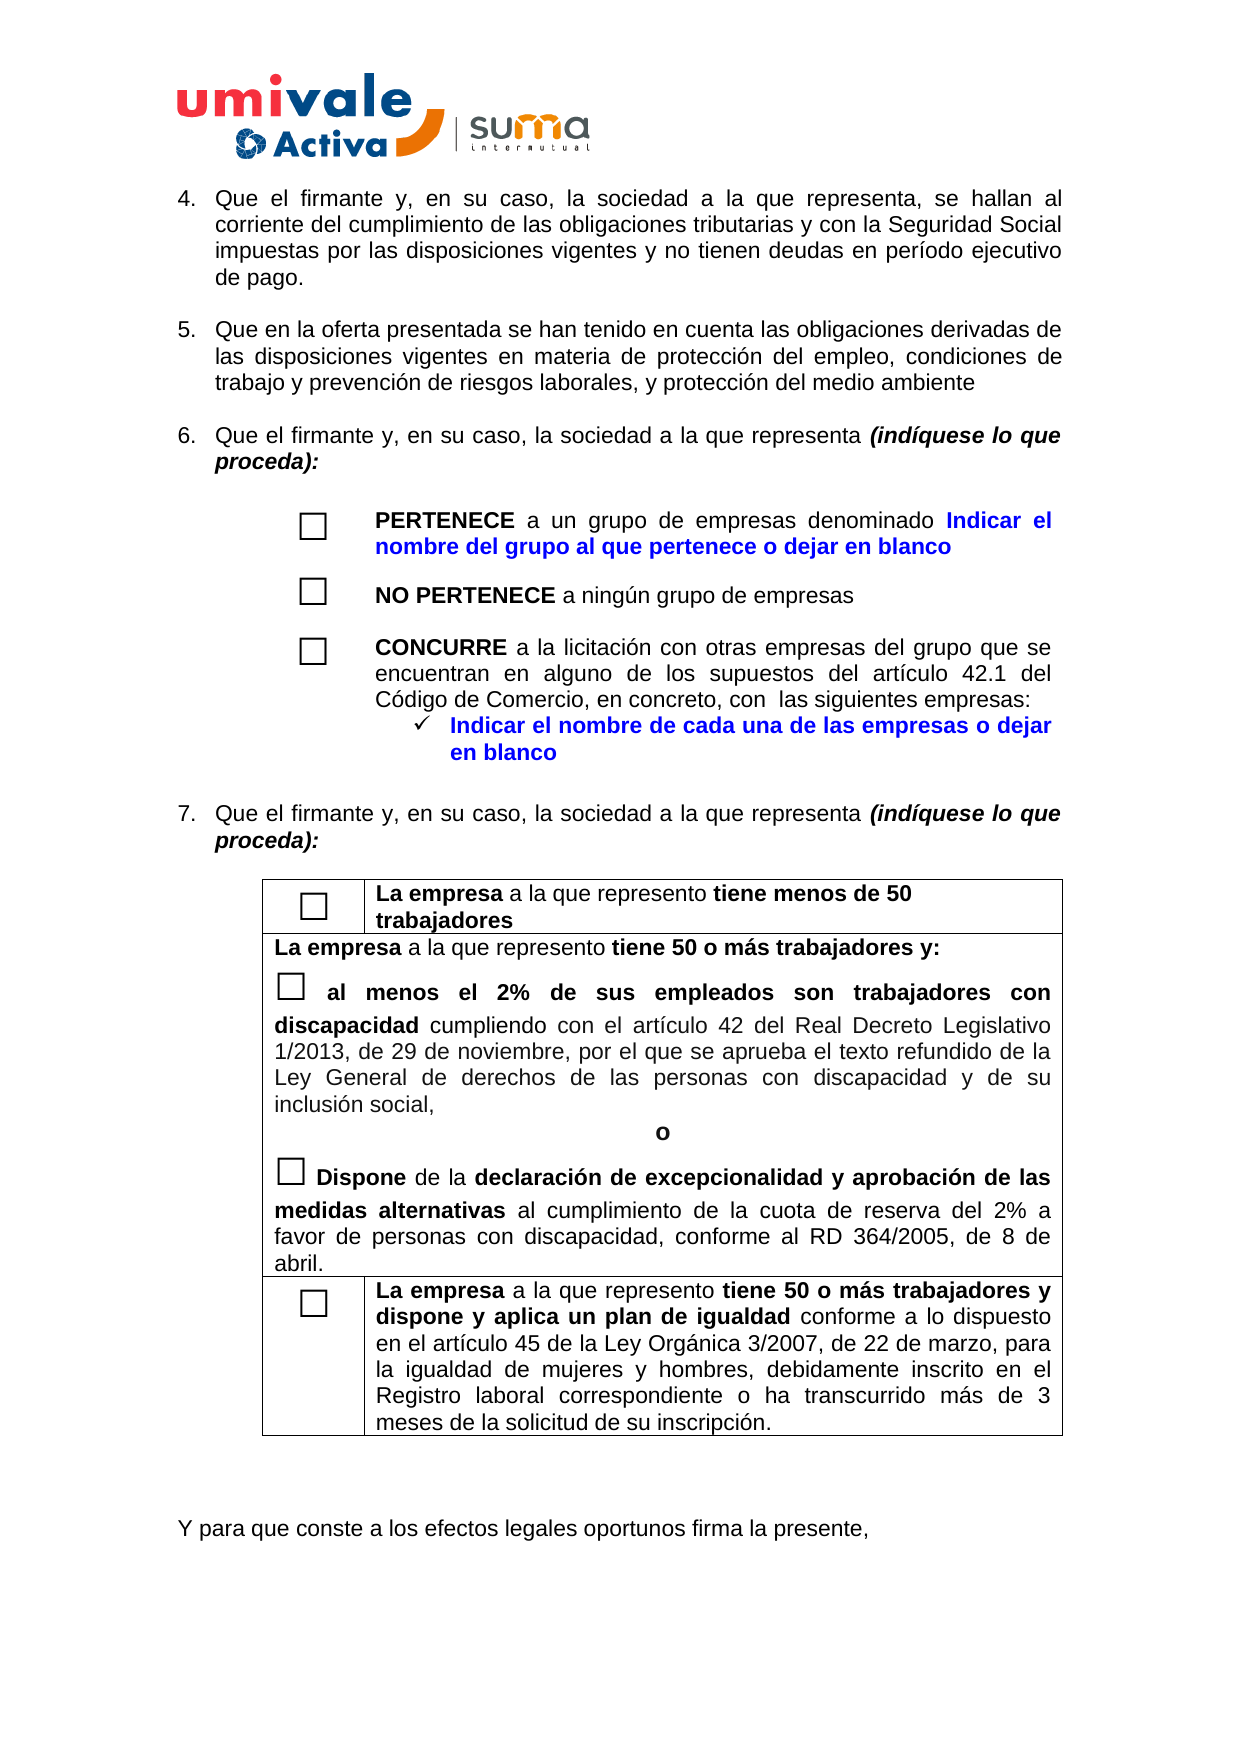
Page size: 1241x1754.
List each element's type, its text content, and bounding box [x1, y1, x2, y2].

table_cell La empresa a la que represento tiene 50 o más trabajadores y: al menos el 2% de sus empleados son trabajadores con discapacidad cumpliendo con el artículo 42 del Real Decreto Legislativo 1/2013, de 29 de noviembre, por el que se aprueba el texto refundido de la Ley General de derechos de las personas con discapacidad y de su inclusión social, o Dispone de la declaración de excepcionalidad y aprobación de las medidas alternativas al cumplimiento de la cuota de reserva del 2% a favor de personas con discapacidad, conforme al RD 364/2005, de 8 de abril. [263, 934, 1062, 1276]
text Y para que conste a los efectos legales oportunos firma la presente, [177, 1515, 1063, 1541]
list Que el firmante y, en su caso, la sociedad a la que representa (indíquese lo que proceda): [177, 422, 1063, 474]
table_header La empresa a la que represento tiene menos de 50 trabajadores [365, 880, 1062, 933]
list Que el firmante y, en su caso, la sociedad a la que representa, se hallan al corriente del cumplimiento de las obligaciones tributarias y con la Seguridad Social impuestas por las disposiciones vigentes y no tienen deudas en período ejecutivo de pago. [177, 184, 1063, 290]
table_cell CONCURRE a la licitación con otras empresas del grupo que se encuentran en alguno de los supuestos del artículo 42.1 del Código de Comercio, en concreto, con las siguientes empresas: [364, 625, 1063, 774]
table_cell La empresa a la que represento tiene 50 o más trabajadores y dispone y aplica un plan de igualdad conforme a lo dispuesto en el artículo 45 de la Ley Orgánica 3/2007, de 22 de marzo, para la igualdad de mujeres y hombres, debidamente inscrito en el Registro laboral correspondiente o ha transcurrido más de 3 meses de la solicitud de su inscripción. [365, 1277, 1062, 1435]
list Que el firmante y, en su caso, la sociedad a la que representa (indíquese lo que proceda): [177, 800, 1063, 853]
list Que en la oferta presentada se han tenido en cuenta las obligaciones derivadas de las disposiciones vigentes en materia de protección del empleo, condiciones de trabajo y prevención de riesgos laborales, y protección del medio ambiente [177, 316, 1063, 395]
table_cell NO PERTENECE a ningún grupo de empresas [364, 566, 1063, 625]
picture [177, 73, 590, 159]
table_header PERTENECE a un grupo de empresas denominado [364, 501, 1063, 566]
